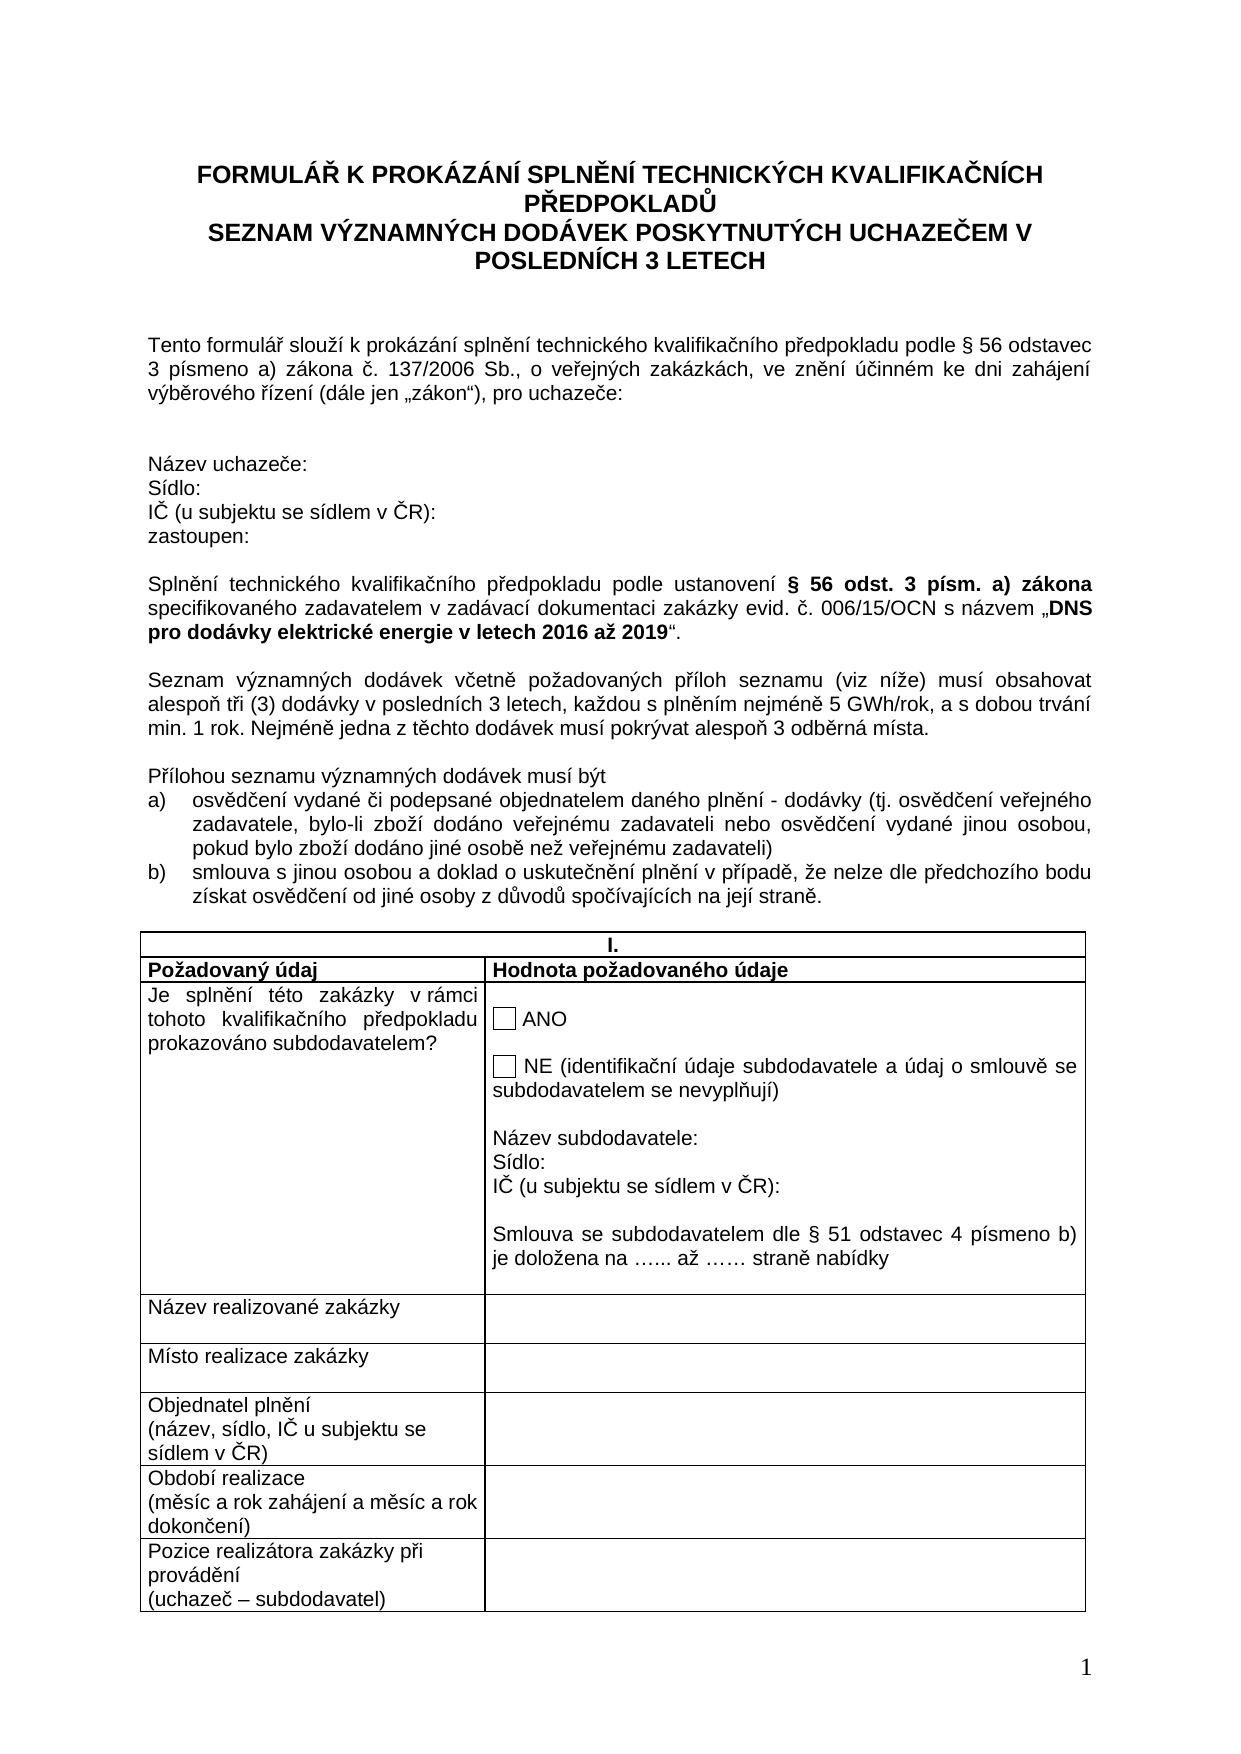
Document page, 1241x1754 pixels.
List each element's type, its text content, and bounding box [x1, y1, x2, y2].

table_cell Hodnota požadovaného údaje [486, 958, 1085, 981]
table_cell Objednatel plnění (název, sídlo, IČ u subjektu se sídlem v ČR) [141, 1393, 484, 1465]
text b) smlouva s jinou osobou a doklad o uskutečnění plnění v případě, že nelze dle předchozího bodu získat osvědčení od jiné osoby z důvodů spočívajících na její straně. [148, 859, 1093, 907]
list Název uchazeče: [148, 452, 1093, 476]
text Přílohou seznamu významných dodávek musí být [148, 764, 1093, 788]
table_cell Období realizace (měsíc a rok zahájení a měsíc a rok dokončení) [141, 1466, 484, 1538]
table_cell [486, 1344, 1085, 1392]
text a) osvědčení vydané či podepsané objednatelem daného plnění - dodávky (tj. osvědčení veřejného zadavatele, bylo-li zboží dodáno veřejnému zadavateli nebo osvědčení vydané jinou osobou, pokud bylo zboží dodáno jiné osobě než veřejnému zadavateli) [148, 788, 1093, 859]
text zastoupen: [148, 524, 1093, 548]
table_cell [486, 1539, 1085, 1611]
table_cell ANO NE (identifikační údaje subdodavatele a údaj o smlouvě se subdodavatelem se nevyplňují) Název subdodavatele: Sídlo: IČ (u subjektu se sídlem v ČR): Smlouva se subdodavatelem dle § 51 odstavec 4 písmeno b) je doložena na …... až …… straně nabídky [486, 983, 1085, 1294]
table_cell [486, 1295, 1085, 1343]
table_cell [486, 1466, 1085, 1538]
table_cell Požadovaný údaj [141, 958, 484, 981]
table_header I. [141, 933, 1085, 956]
table_cell Místo realizace zakázky [141, 1344, 484, 1392]
table_cell Pozice realizátora zakázky při provádění (uchazeč – subdodavatel) [141, 1539, 484, 1611]
subtitle seznam Významných DODÁVEK poskytnutých uchazečem v posledních 3 letech [148, 217, 1093, 275]
text Sídlo: [148, 476, 1093, 500]
table_cell [486, 1393, 1085, 1465]
text Seznam významných dodávek včetně požadovaných příloh seznamu (viz níže) musí obsahovat alespoň tři (3) dodávky v posledních 3 letech, každou s plněním nejméně 5 GWh/rok, a s dobou trvání min. 1 rok. Nejméně jedna z těchto dodávek musí pokrývat alespoň 3 odběrná místa. [148, 668, 1093, 740]
text IČ (u subjektu se sídlem v ČR): [148, 500, 1093, 524]
table_cell Název realizované zakázky [141, 1295, 484, 1343]
subtitle FORMULÁŘ K PROKÁZÁNÍ SPLNĚNÍ TECHNICKÝCH KVALIFIKAČNÍCH PŘEDPOKLADŮ [148, 160, 1093, 217]
list Tento formulář slouží k prokázání splnění technického kvalifikačního předpokladu podle § 56 odstavec 3 písmeno a) zákona č. 137/2006 Sb., o veřejných zakázkách, ve znění účinném ke dni zahájení výběrového řízení (dále jen „zákon“), pro uchazeče: [148, 332, 1093, 404]
text Splnění technického kvalifikačního předpokladu podle ustanovení § 56 odst. 3 písm. a) zákona specifikovaného zadavatelem v zadávací dokumentaci zakázky evid. č. 006/15/OCN s názvem „DNS pro dodávky elektrické energie v letech 2016 až 2019“. [148, 572, 1093, 644]
table_cell Je splnění této zakázky v rámci tohoto kvalifikačního předpokladu prokazováno subdodavatelem? [141, 983, 484, 1294]
